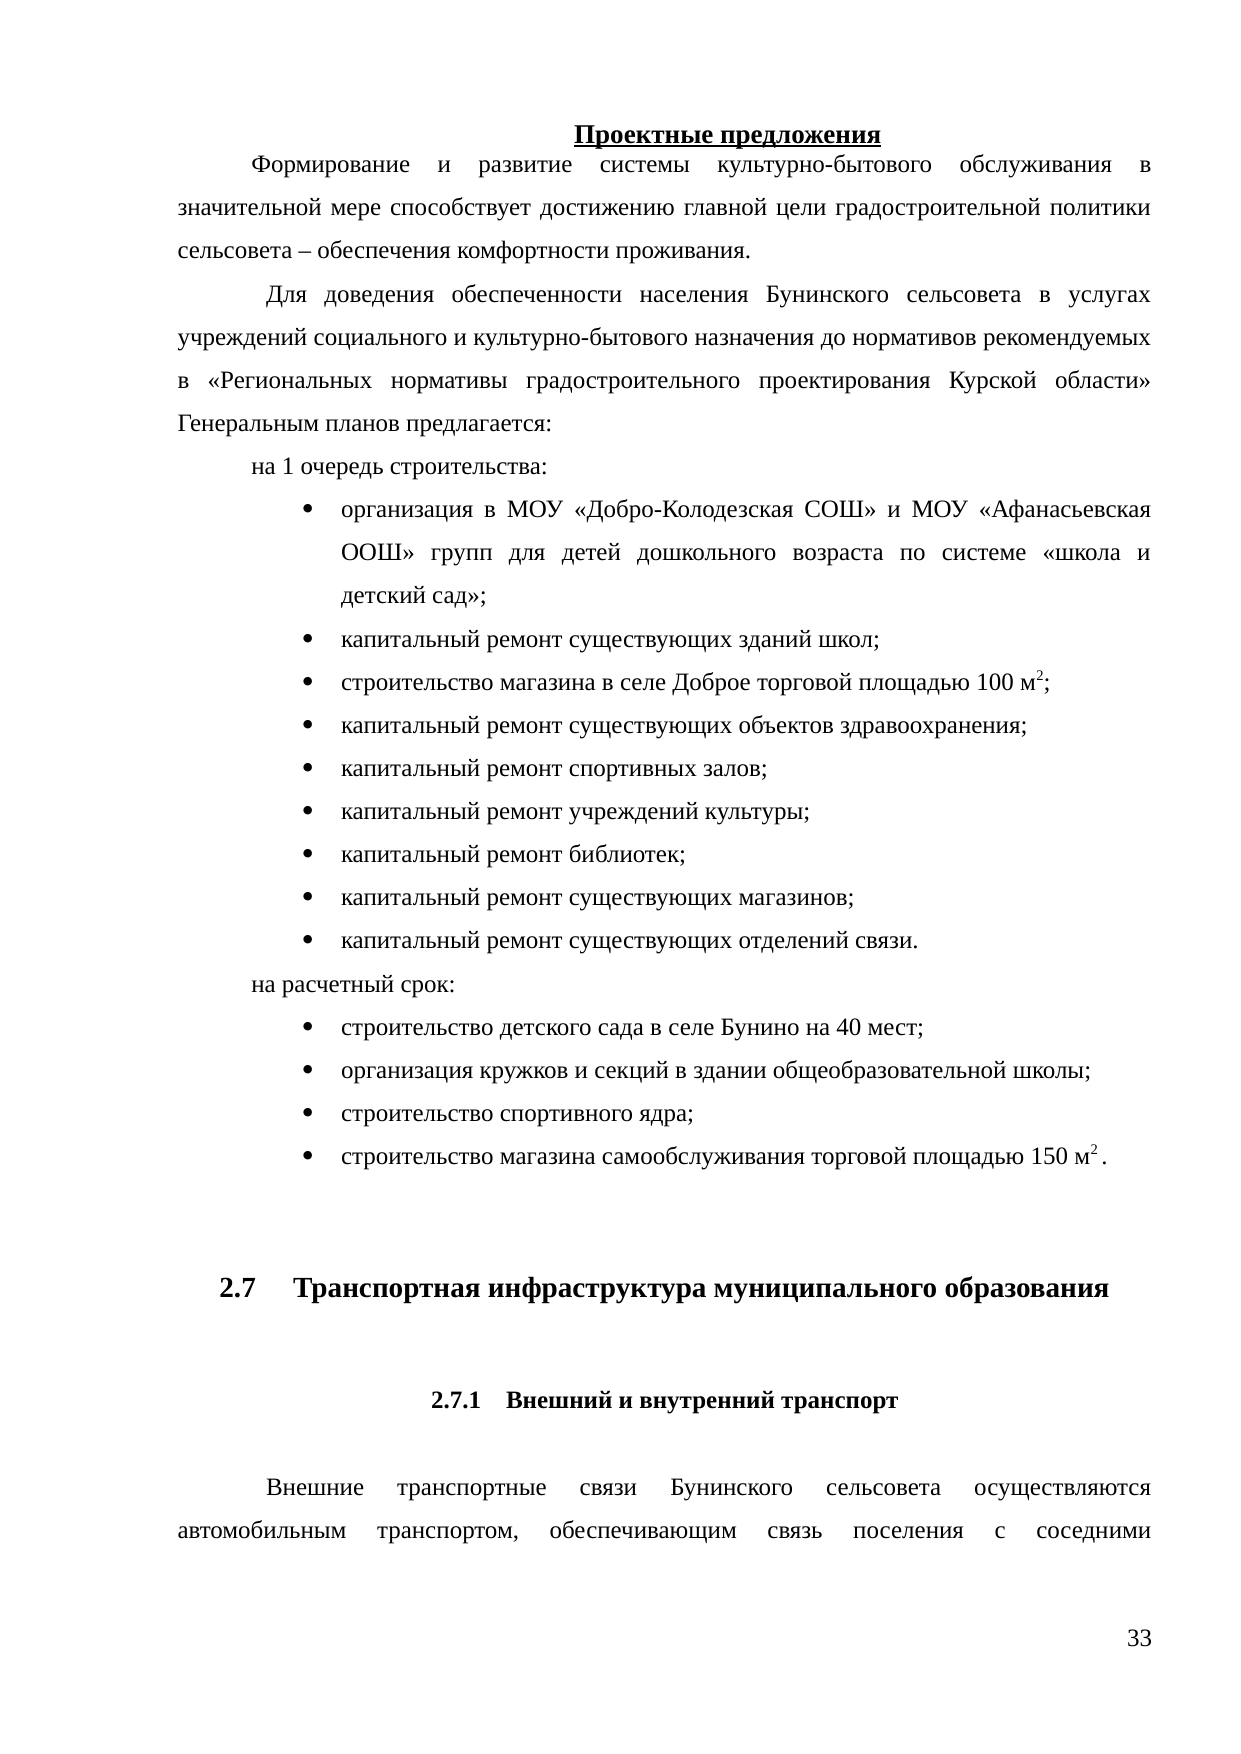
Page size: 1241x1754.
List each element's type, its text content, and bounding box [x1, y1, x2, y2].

text на 1 очередь строительства: [177, 451, 1152, 480]
list строительство магазина в селе Доброе торговой площадью 100 м2; [303, 667, 1152, 696]
list капитальный ремонт существующих зданий школ; [303, 624, 1152, 652]
list капитальный ремонт учреждений культуры; [303, 796, 1152, 825]
text Для доведения обеспеченности населения Бунинского сельсовета в услугах учреждений социального и культурно-бытового назначения до нормативов рекомендуемых в «Региональных нормативы градостроительного проектирования Курской области» Генеральным планов предлагается: [177, 279, 1152, 437]
list капитальный ремонт существующих отделений связи. [303, 926, 1152, 954]
list капитальный ремонт библиотек; [303, 839, 1152, 868]
list строительство магазина самообслуживания торговой площадью 150 м2 . [303, 1141, 1152, 1170]
list капитальный ремонт существующих магазинов; [303, 882, 1152, 911]
subtitle Внешний и внутренний транспорт [177, 1385, 1152, 1413]
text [177, 1472, 1152, 1543]
list капитальный ремонт существующих объектов здравоохранения; [303, 710, 1152, 739]
list строительство спортивного ядра; [303, 1098, 1152, 1127]
list организация кружков и секций в здании общеобразовательной школы; [303, 1055, 1152, 1084]
list строительство детского сада в селе Бунино на 40 мест; [303, 1012, 1152, 1041]
list Проектные предложения [215, 118, 1152, 149]
text Формирование и развитие системы культурно-бытового обслуживания в значительной мере способствует достижению главной цели градостроительной политики сельсовета – обеспечения комфортности проживания. [177, 149, 1152, 264]
text на расчетный срок: [177, 969, 1152, 997]
list капитальный ремонт спортивных залов; [303, 753, 1152, 782]
list организация в МОУ «Добро-Колодезская СОШ» и МОУ «Афанасьевская ООШ» групп для детей дошкольного возраста по системе «школа и детский сад»; [303, 494, 1152, 609]
subtitle Транспортная инфраструктура муниципального образования [177, 1271, 1152, 1304]
